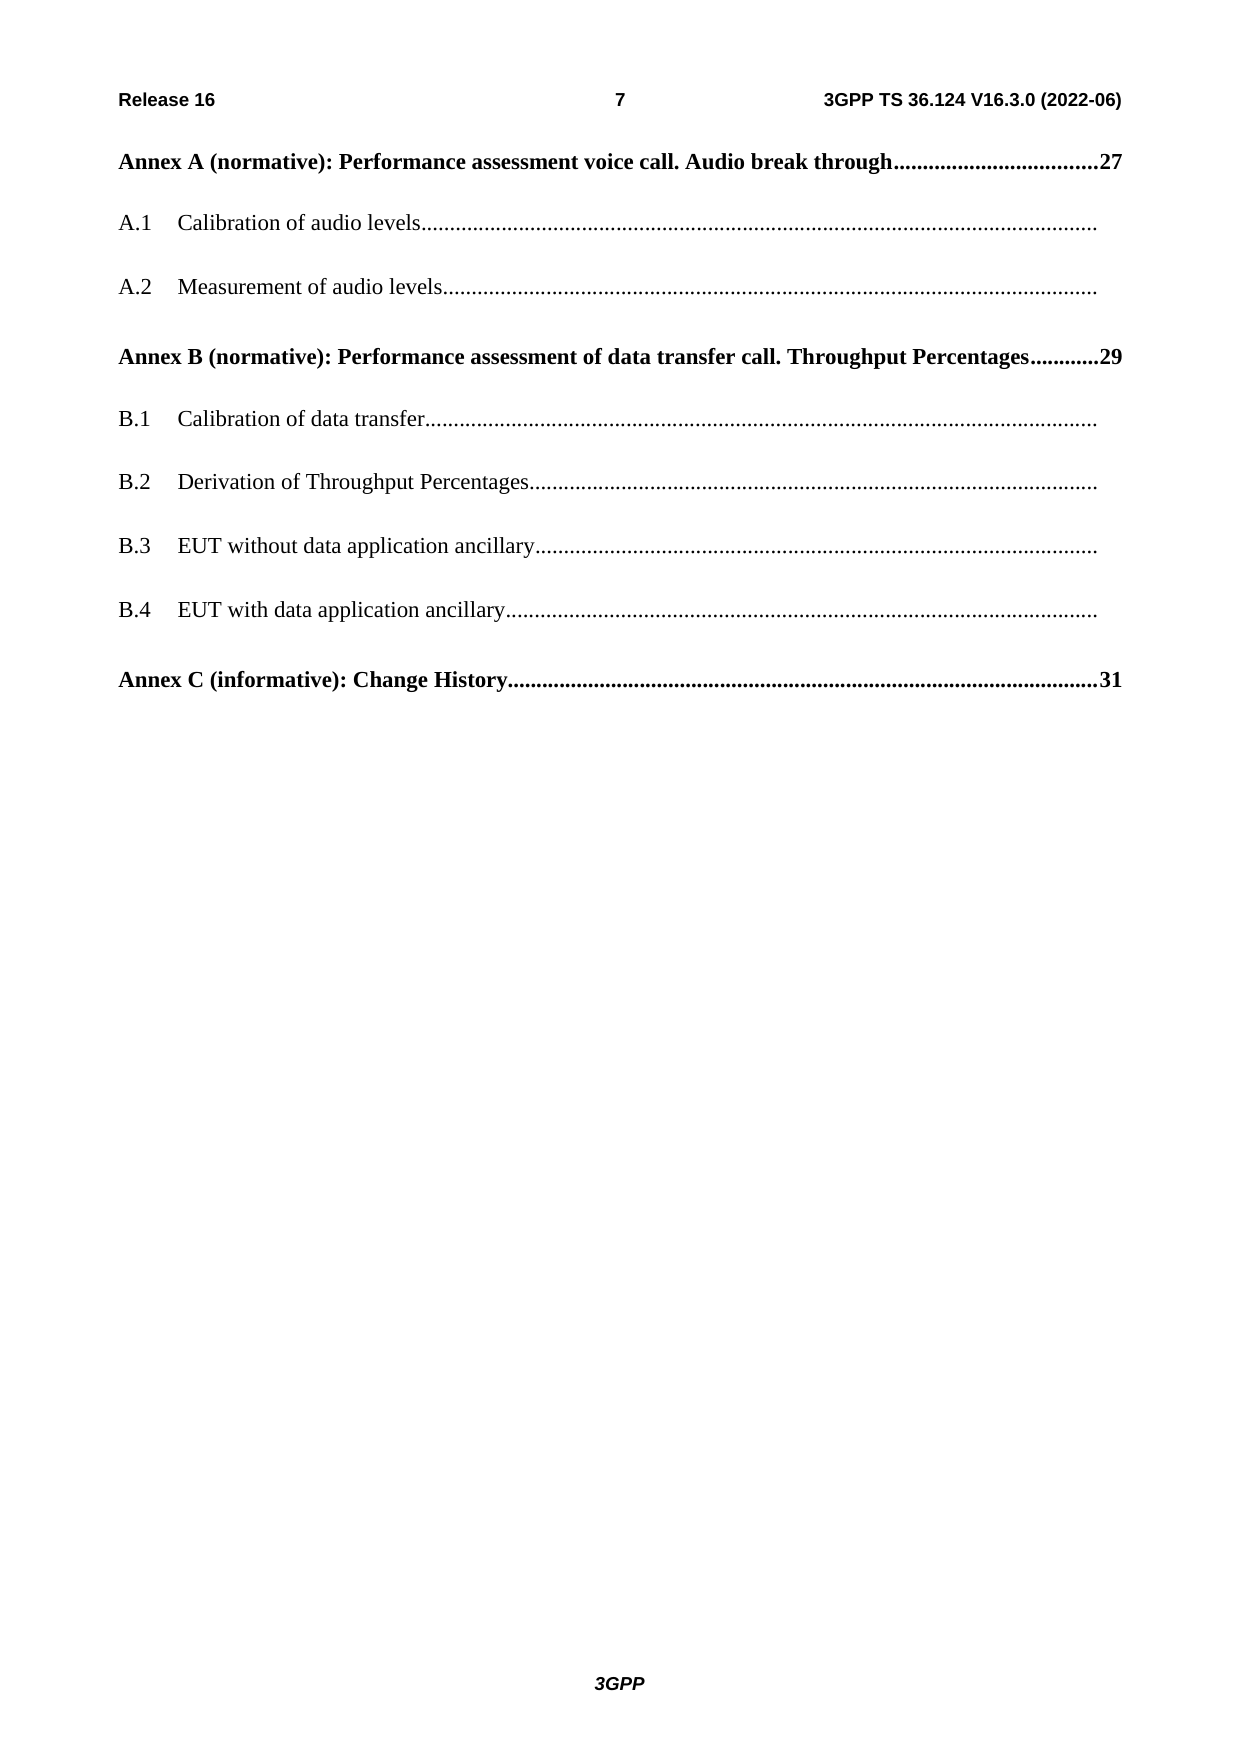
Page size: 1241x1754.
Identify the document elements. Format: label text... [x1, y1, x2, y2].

text Annex B (normative): Performance assessment of data transfer call. Throughput Percentages 29 [118, 343, 1122, 369]
text B.2 Derivation of Throughput Percentages 29 [118, 468, 1078, 495]
text Annex A (normative): Performance assessment voice call. Audio break through 27 [118, 148, 1122, 174]
text B.3 EUT without data application ancillary 29 [118, 532, 1078, 559]
text A.1 Calibration of audio levels 27 [118, 209, 1078, 236]
text B.1 Calibration of data transfer 29 [118, 404, 1078, 431]
text B.4 EUT with data application ancillary 29 [118, 596, 1078, 622]
text A.2 Measurement of audio levels 28 [118, 273, 1078, 299]
text Annex C (informative): Change History 31 [118, 666, 1122, 693]
